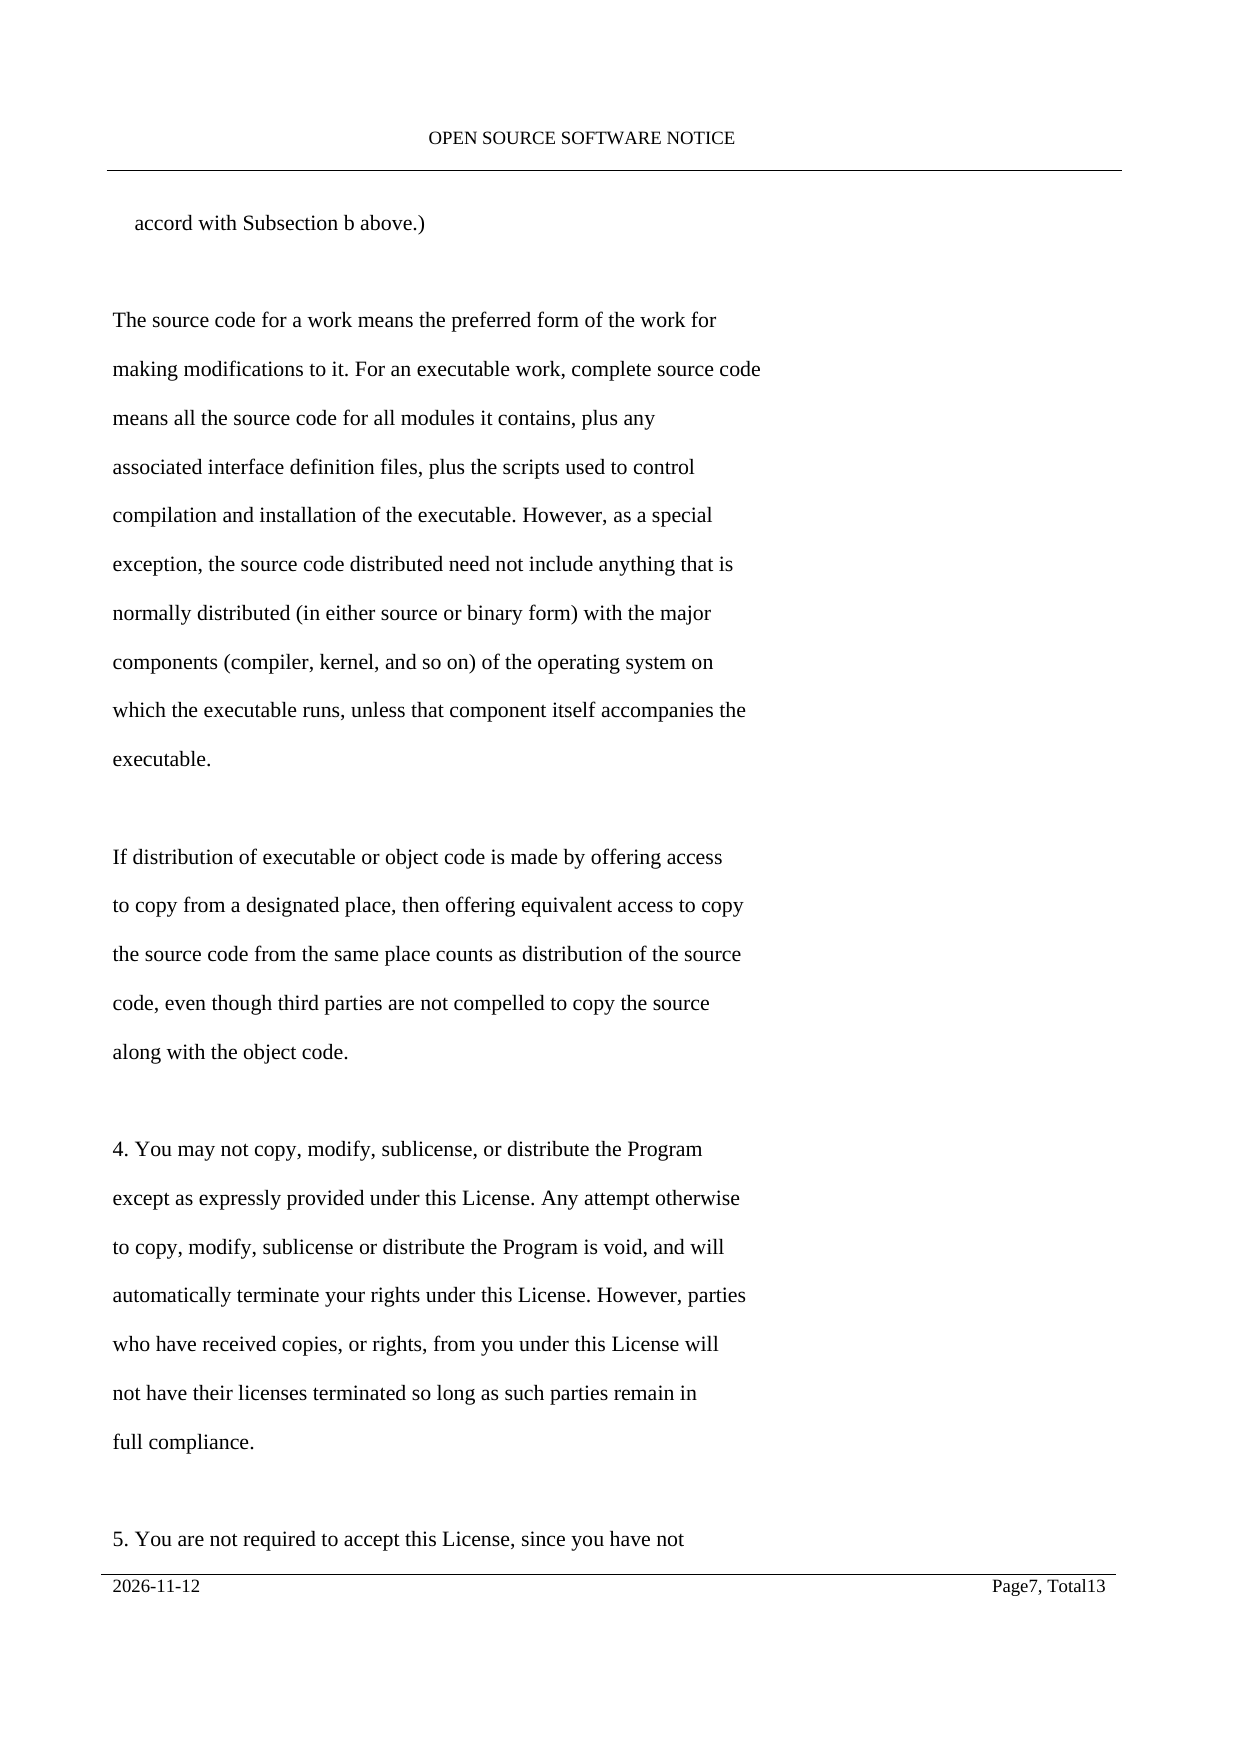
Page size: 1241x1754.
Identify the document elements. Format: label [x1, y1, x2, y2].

text [112, 206, 1128, 1555]
